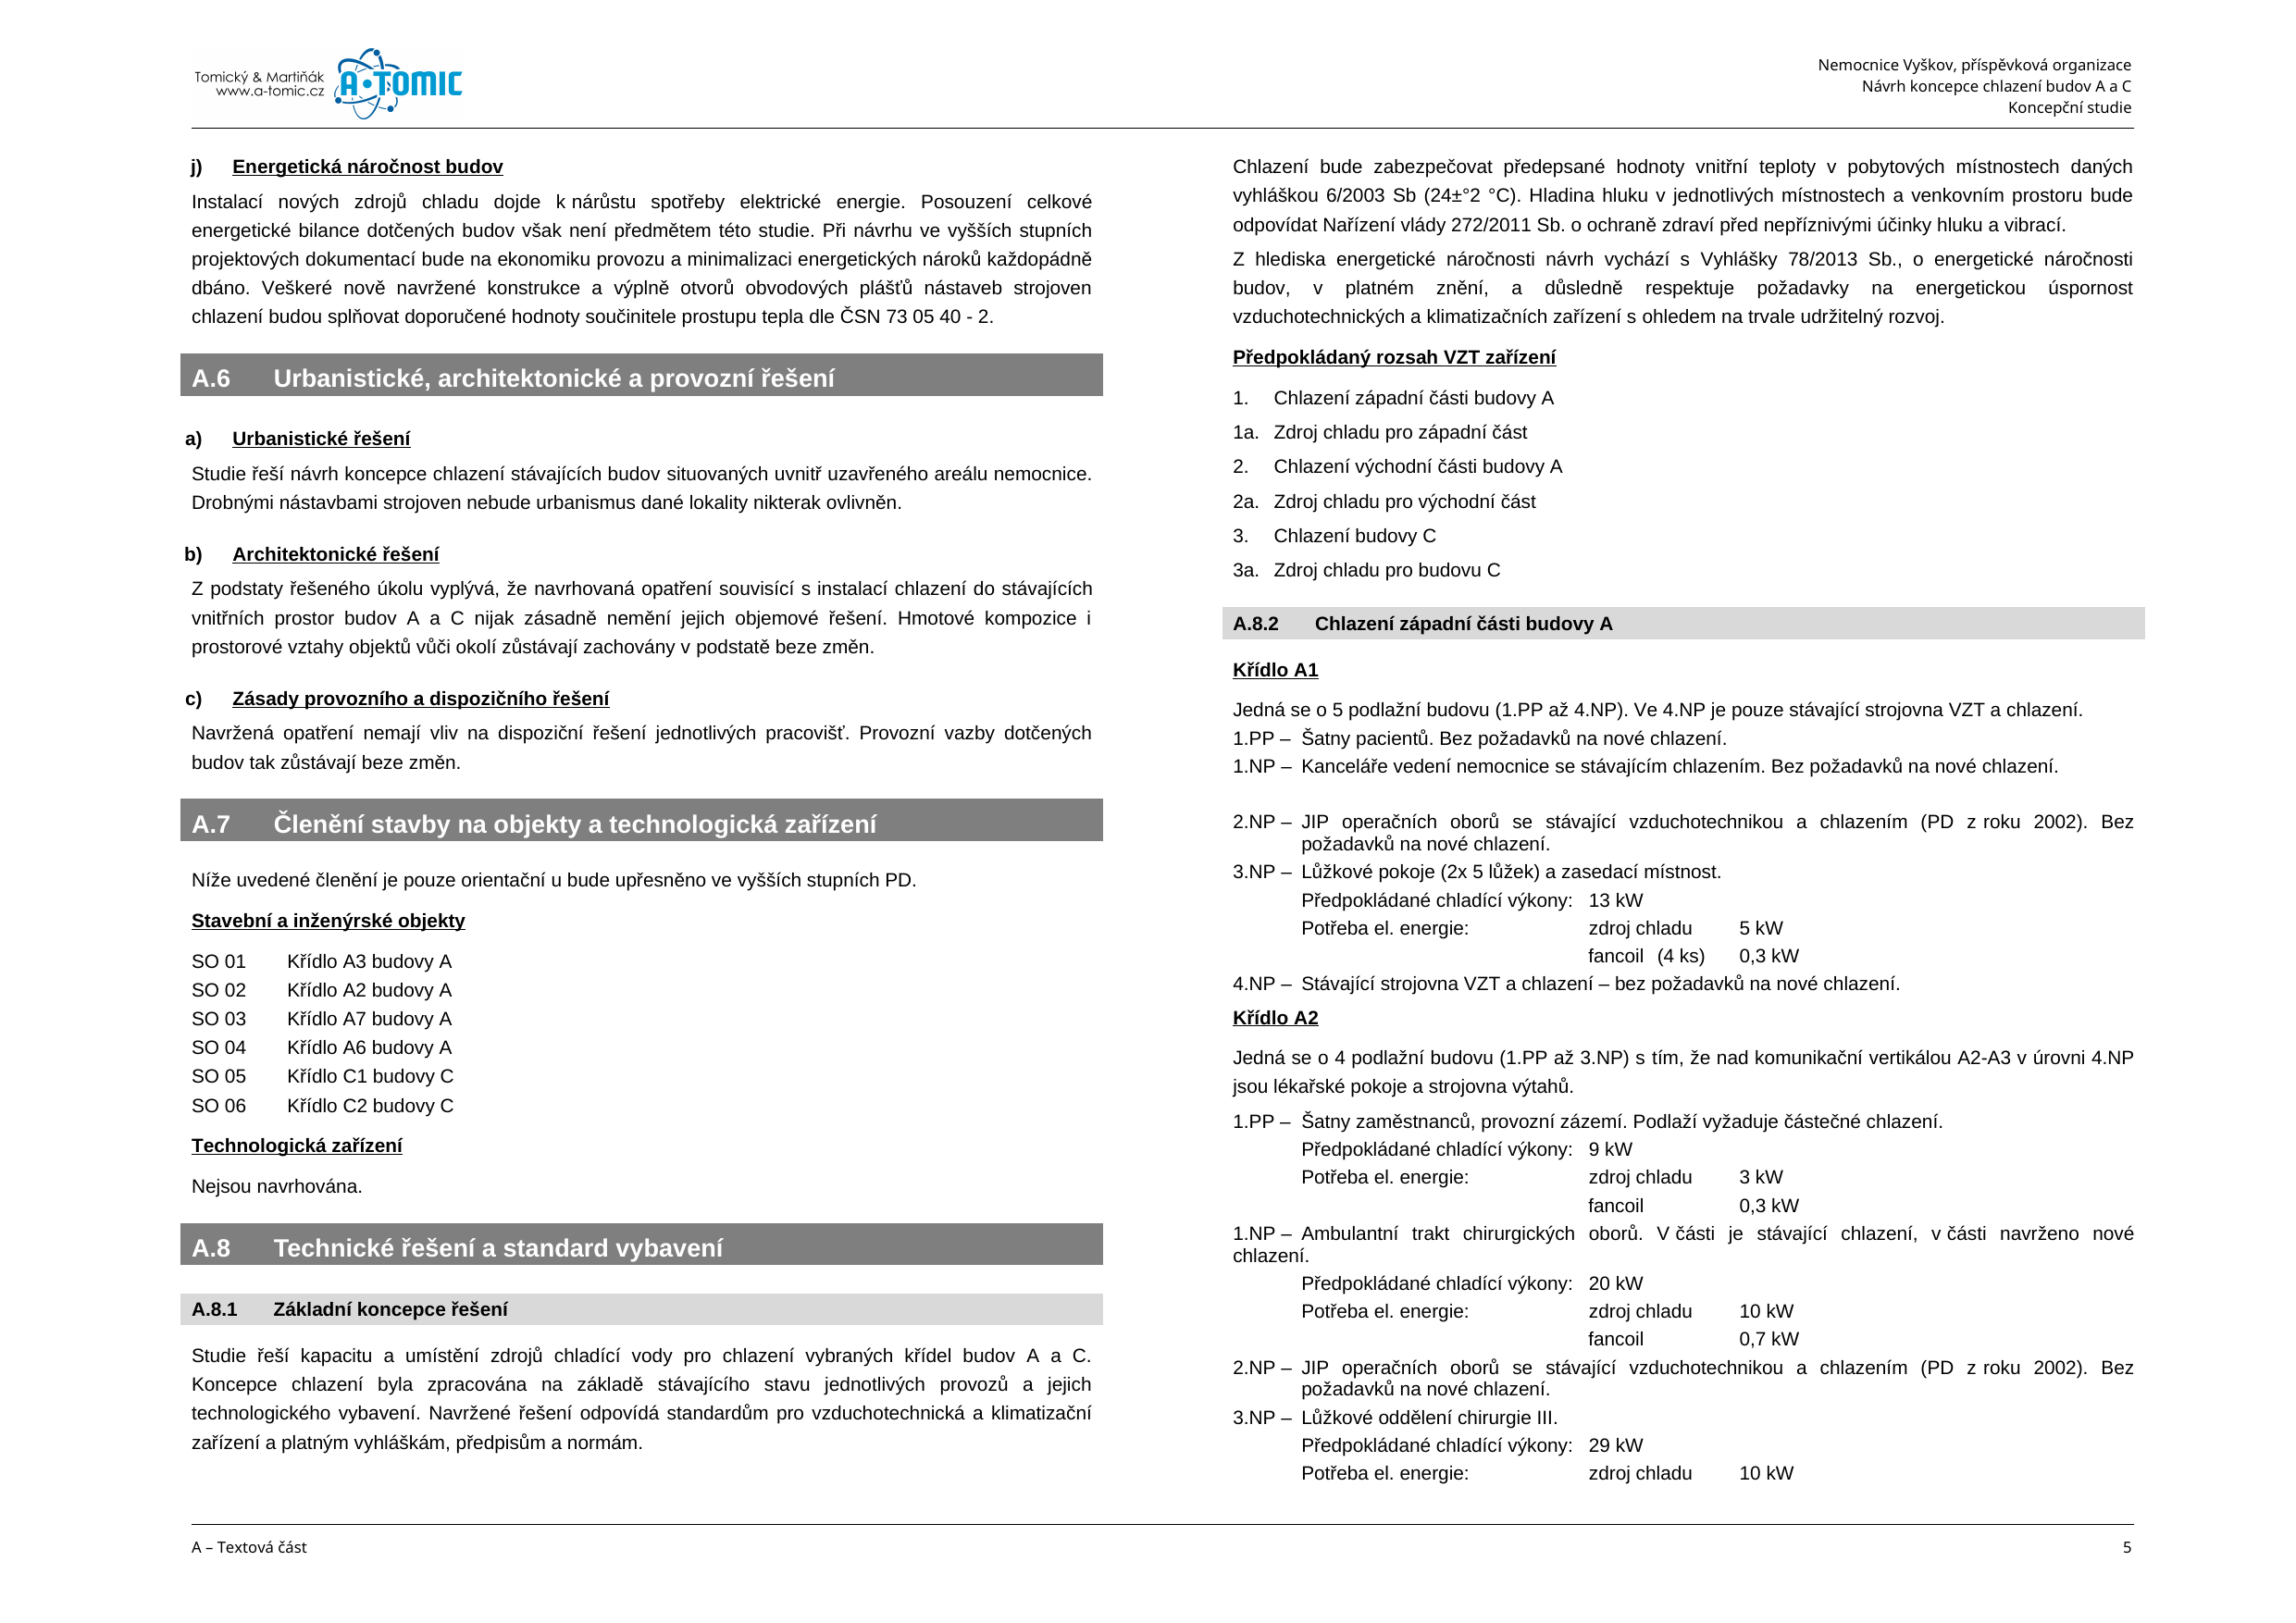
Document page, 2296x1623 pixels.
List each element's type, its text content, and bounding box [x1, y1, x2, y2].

subtitle Křídlo A2 [1233, 1006, 2134, 1028]
text SO 05 Křídlo C1 budovy C [192, 1065, 1093, 1087]
text fancoil 0,3 kW [1588, 1194, 2134, 1216]
text fancoil 0,7 kW [1588, 1328, 2134, 1350]
subtitle Křídlo A1 [1233, 659, 2134, 681]
text SO 06 Křídlo C2 budovy C [192, 1094, 1093, 1116]
text 1.NP – Kanceláře vedení nemocnice se stávajícím chlazením. Bez požadavků na nové chlazení. [1233, 755, 2134, 776]
text Předpokládané chladící výkony: 20 kW [1301, 1272, 2134, 1295]
text 2.NP – JIP operačních oborů se stávající vzduchotechnikou a chlazením (PD z roku 2002). Bez požadavků na nové chlazení. [1233, 811, 2134, 855]
text Potřeba el. energie: zdroj chladu 10 kW [1301, 1462, 2134, 1484]
text Z podstaty řešeného úkolu vyplývá, že navrhovaná opatření souvisící s instalací chlazení do stávajících vnitřních prostor budov A a C nijak zásadně nemění jejich objemové řešení. Hmotové kompozice i prostorové vztahy objektů vůči okolí zůstávají zachovány v podstatě beze změn. [192, 577, 1093, 658]
text fancoil (4 ks) 0,3 kW [1588, 945, 2134, 967]
subtitle Základní koncepce řešení [184, 1296, 1100, 1322]
text Potřeba el. energie: zdroj chladu 3 kW [1301, 1166, 2134, 1188]
text Potřeba el. energie: zdroj chladu 10 kW [1301, 1300, 2134, 1322]
text 4.NP – Stávající strojovna VZT a chlazení – bez požadavků na nové chlazení. [1233, 973, 2134, 995]
text SO 01 Křídlo A3 budovy A [192, 950, 1093, 973]
list Chlazení západní části budovy A [1233, 386, 2134, 408]
text 3.NP – Lůžkové pokoje (2x 5 lůžek) a zasedací místnost. [1233, 861, 2134, 883]
subtitle Chlazení západní části budovy A [1225, 611, 2142, 637]
subtitle Urbanistické, architektonické a provozní řešení [184, 356, 1100, 393]
text Jedná se o 5 podlažní budovu (1.PP až 4.NP). Ve 4.NP je pouze stávající strojovna VZT a chlazení. [1233, 699, 2134, 721]
text Potřeba el. energie: zdroj chladu 5 kW [1301, 917, 2134, 938]
subtitle Stavební a inženýrské objekty [192, 910, 1093, 932]
picture [191, 46, 465, 121]
text Chlazení bude zabezpečovat předepsané hodnoty vnitřní teploty v pobytových místnostech daných vyhláškou 6/2003 Sb (24±°2 °C). Hladina hluku v jednotlivých místnostech a venkovním prostoru bude odpovídat Nařízení vlády 272/2011 Sb. o ochraně zdraví před nepříznivými účinky hluku a vibrací. [1233, 155, 2134, 235]
text SO 04 Křídlo A6 budovy A [192, 1036, 1093, 1059]
text 2a. Zdroj chladu pro východní část [1233, 489, 2134, 512]
text Instalací nových zdrojů chladu dojde k nárůstu spotřeby elektrické energie. Posouzení celkové energetické bilance dotčených budov však není předmětem této studie. Při návrhu ve vyšších stupních projektových dokumentací bude na ekonomiku provozu a minimalizaci energetických nároků každopádně dbáno. Veškeré nově navržené konstrukce a výplně otvorů obvodových plášťů nástaveb strojoven chlazení budou splňovat doporučené hodnoty součinitele prostupu tepla dle ČSN 73 05 40 - 2. [192, 191, 1093, 328]
text 1.PP – Šatny zaměstnanců, provozní zázemí. Podlaží vyžaduje částečné chlazení. [1233, 1110, 2134, 1133]
list Chlazení východní části budovy A [1233, 455, 2134, 477]
text 1.PP – Šatny pacientů. Bez požadavků na nové chlazení. [1233, 726, 2134, 749]
subtitle Předpokládaný rozsah VZT zařízení [1233, 346, 2134, 368]
text Jedná se o 4 podlažní budovu (1.PP až 3.NP) s tím, že nad komunikační vertikálou A2-A3 v úrovni 4.NP jsou lékařské pokoje a strojovna výtahů. [1233, 1047, 2134, 1097]
subtitle Energetická náročnost budov [202, 155, 1093, 178]
text 1.NP – Ambulantní trakt chirurgických oborů. V části je stávající chlazení, v části navrženo nové chlazení. [1233, 1222, 2134, 1266]
text 3. Chlazení budovy C [1233, 525, 2134, 547]
text Nejsou navrhována. [192, 1175, 1093, 1197]
text Navržená opatření nemají vliv na dispoziční řešení jednotlivých pracovišť. Provozní vazby dotčených budov tak zůstávají beze změn. [192, 722, 1093, 773]
text Předpokládané chladící výkony: 9 kW [1301, 1138, 2134, 1160]
subtitle Členění stavby na objekty a technologická zařízení [184, 801, 1100, 838]
subtitle Technické řešení a standard vybavení [184, 1226, 1100, 1262]
subtitle Architektonické řešení [202, 543, 1093, 565]
text 2.NP – JIP operačních oborů se stávající vzduchotechnikou a chlazením (PD z roku 2002). Bez požadavků na nové chlazení. [1233, 1356, 2134, 1400]
text 3a. Zdroj chladu pro budovu C [1233, 559, 2134, 581]
text Předpokládané chladící výkony: 29 kW [1301, 1434, 2134, 1456]
subtitle Zásady provozního a dispozičního řešení [202, 688, 1093, 710]
text SO 02 Křídlo A2 budovy A [192, 979, 1093, 1001]
subtitle Urbanistické řešení [202, 427, 1093, 450]
text 3.NP – Lůžkové oddělení chirurgie III. [1233, 1406, 2134, 1428]
text Z hlediska energetické náročnosti návrh vychází s Vyhlášky 78/2013 Sb., o energetické náročnosti budov, v platném znění, a důsledně respektuje požadavky na energetickou úspornost vzduchotechnických a klimatizačních zařízení s ohledem na trvale udržitelný rozvoj. [1233, 248, 2134, 328]
text Studie řeší kapacitu a umístění zdrojů chladící vody pro chlazení vybraných křídel budov A a C. Koncepce chlazení byla zpracována na základě stávajícího stavu jednotlivých provozů a jejich technologického vybavení. Navržené řešení odpovídá standardům pro vzduchotechnická a klimatizační zařízení a platným vyhláškám, předpisům a normám. [192, 1344, 1093, 1453]
text Níže uvedené členění je pouze orientační u bude upřesněno ve vyšších stupních PD. [192, 869, 1093, 891]
text SO 03 Křídlo A7 budovy A [192, 1008, 1093, 1030]
text Předpokládané chladící výkony: 13 kW [1301, 888, 2134, 911]
text Studie řeší návrh koncepce chlazení stávajících budov situovaných uvnitř uzavřeného areálu nemocnice. Drobnými nástavbami strojoven nebude urbanismus dané lokality nikterak ovlivněn. [192, 463, 1093, 514]
subtitle Technologická zařízení [192, 1134, 1093, 1157]
text 1a. Zdroj chladu pro západní část [1233, 421, 2134, 443]
